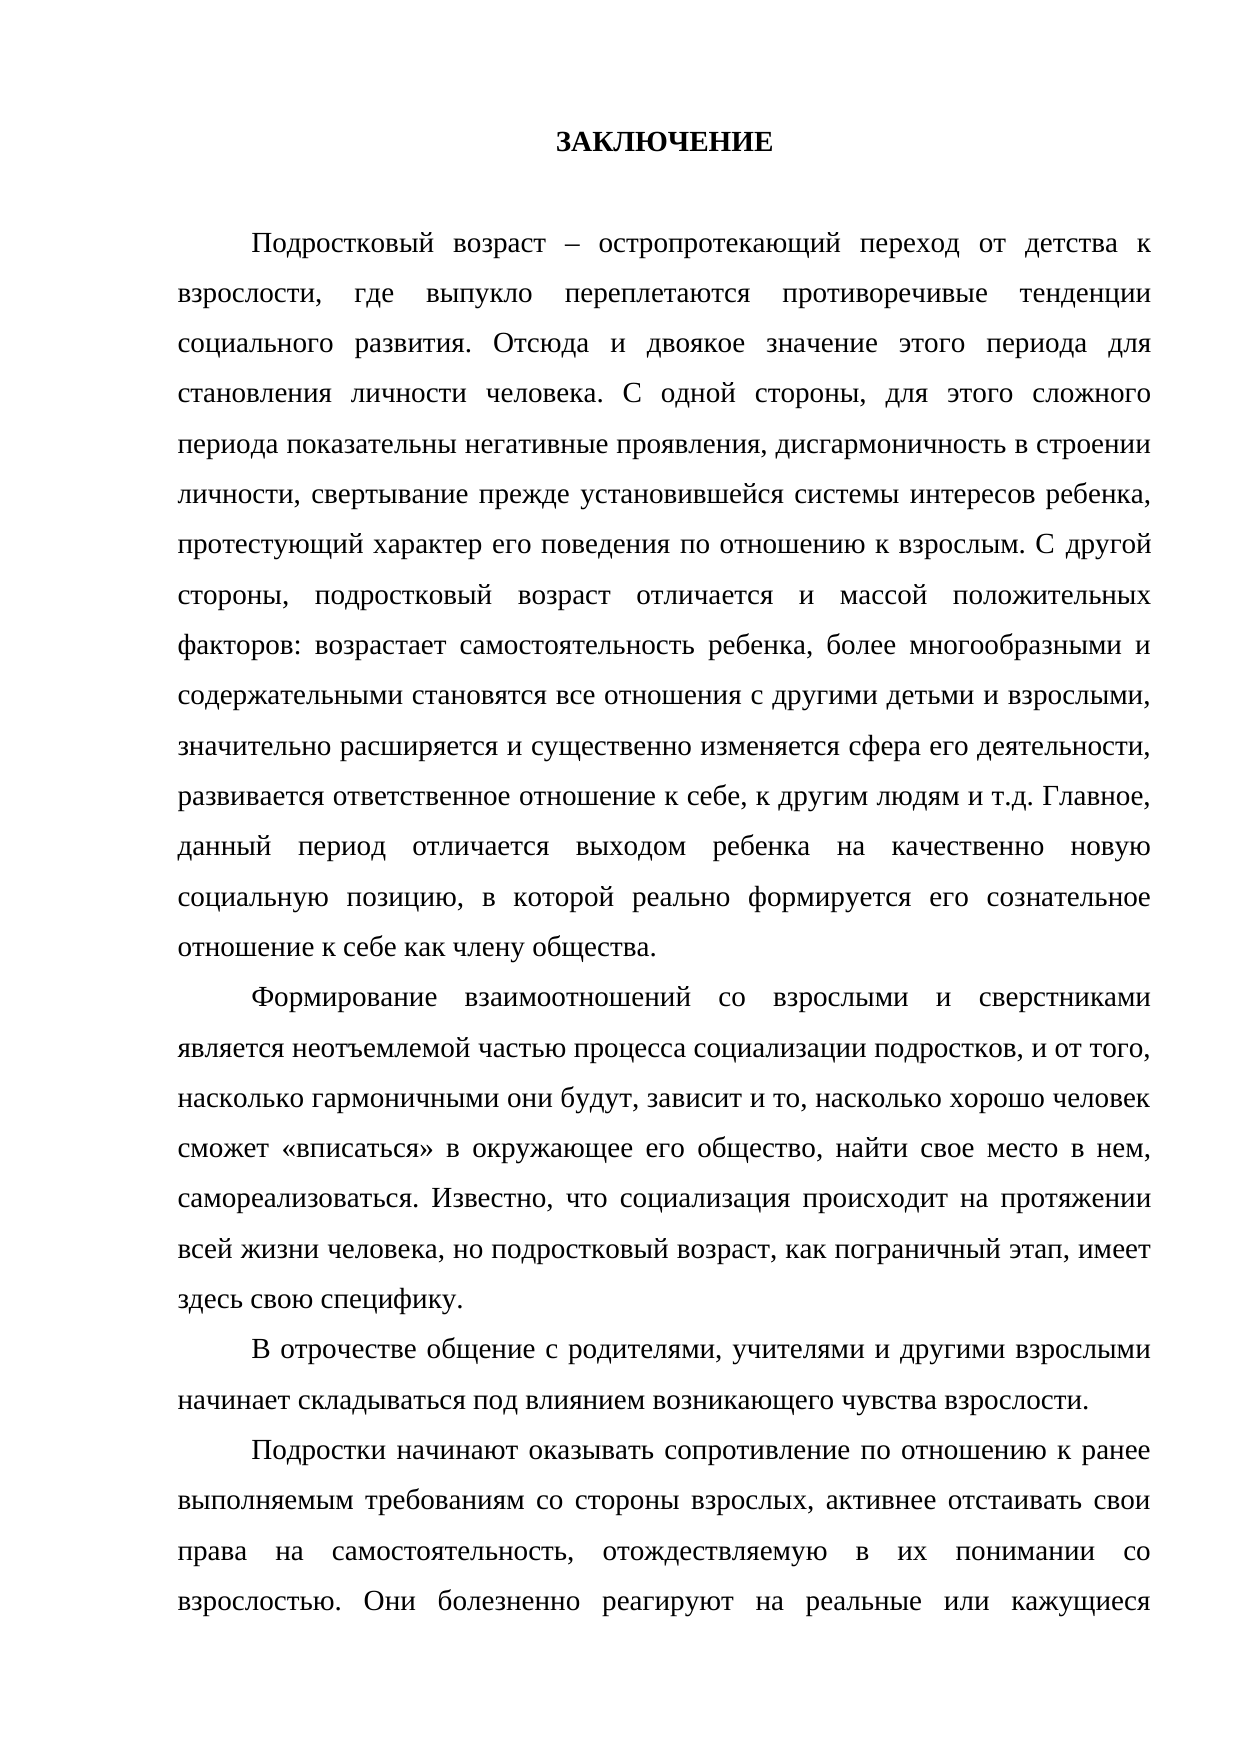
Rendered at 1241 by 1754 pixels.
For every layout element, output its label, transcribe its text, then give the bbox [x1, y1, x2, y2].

text ЗАКЛЮЧЕНИЕ [177, 124, 1152, 158]
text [177, 1432, 1152, 1617]
text В отрочестве общение с родителями, учителями и другими взрослыми начинает складываться под влиянием возникающего чувства взрослости. [177, 1332, 1152, 1415]
text Подростковый возраст – остропротекающий переход от детства к взрослости, где выпукло переплетаются противоречивые тенденции социального развития. Отсюда и двоякое значение этого периода для становления личности человека. С одной стороны, для этого сложного периода показательны негативные проявления, дисгармоничность в строении личности, свертывание прежде установившейся системы интересов ребенка, протестующий характер его поведения по отношению к взрослым. С другой стороны, подростковый возраст отличается и массой положительных факторов: возрастает самостоятельность ребенка, более многообразными и содержательными становятся все отношения с другими детьми и взрослыми, значительно расширяется и существенно изменяется сфера его деятельности, развивается ответственное отношение к себе, к другим людям и т.д. Главное, данный период отличается выходом ребенка на качественно новую социальную позицию, в которой реально формируется его сознательное отношение к себе как члену общества. [177, 225, 1152, 963]
text Формирование взаимоотношений со взрослыми и сверстниками является неотъемлемой частью процесса социализации подростков, и от того, насколько гармоничными они будут, зависит и то, насколько хорошо человек сможет «вписаться» в окружающее его общество, найти свое место в нем, самореализоваться. Известно, что социализация происходит на протяжении всей жизни человека, но подростковый возраст, как пограничный этап, имеет здесь свою специфику. [177, 979, 1152, 1315]
